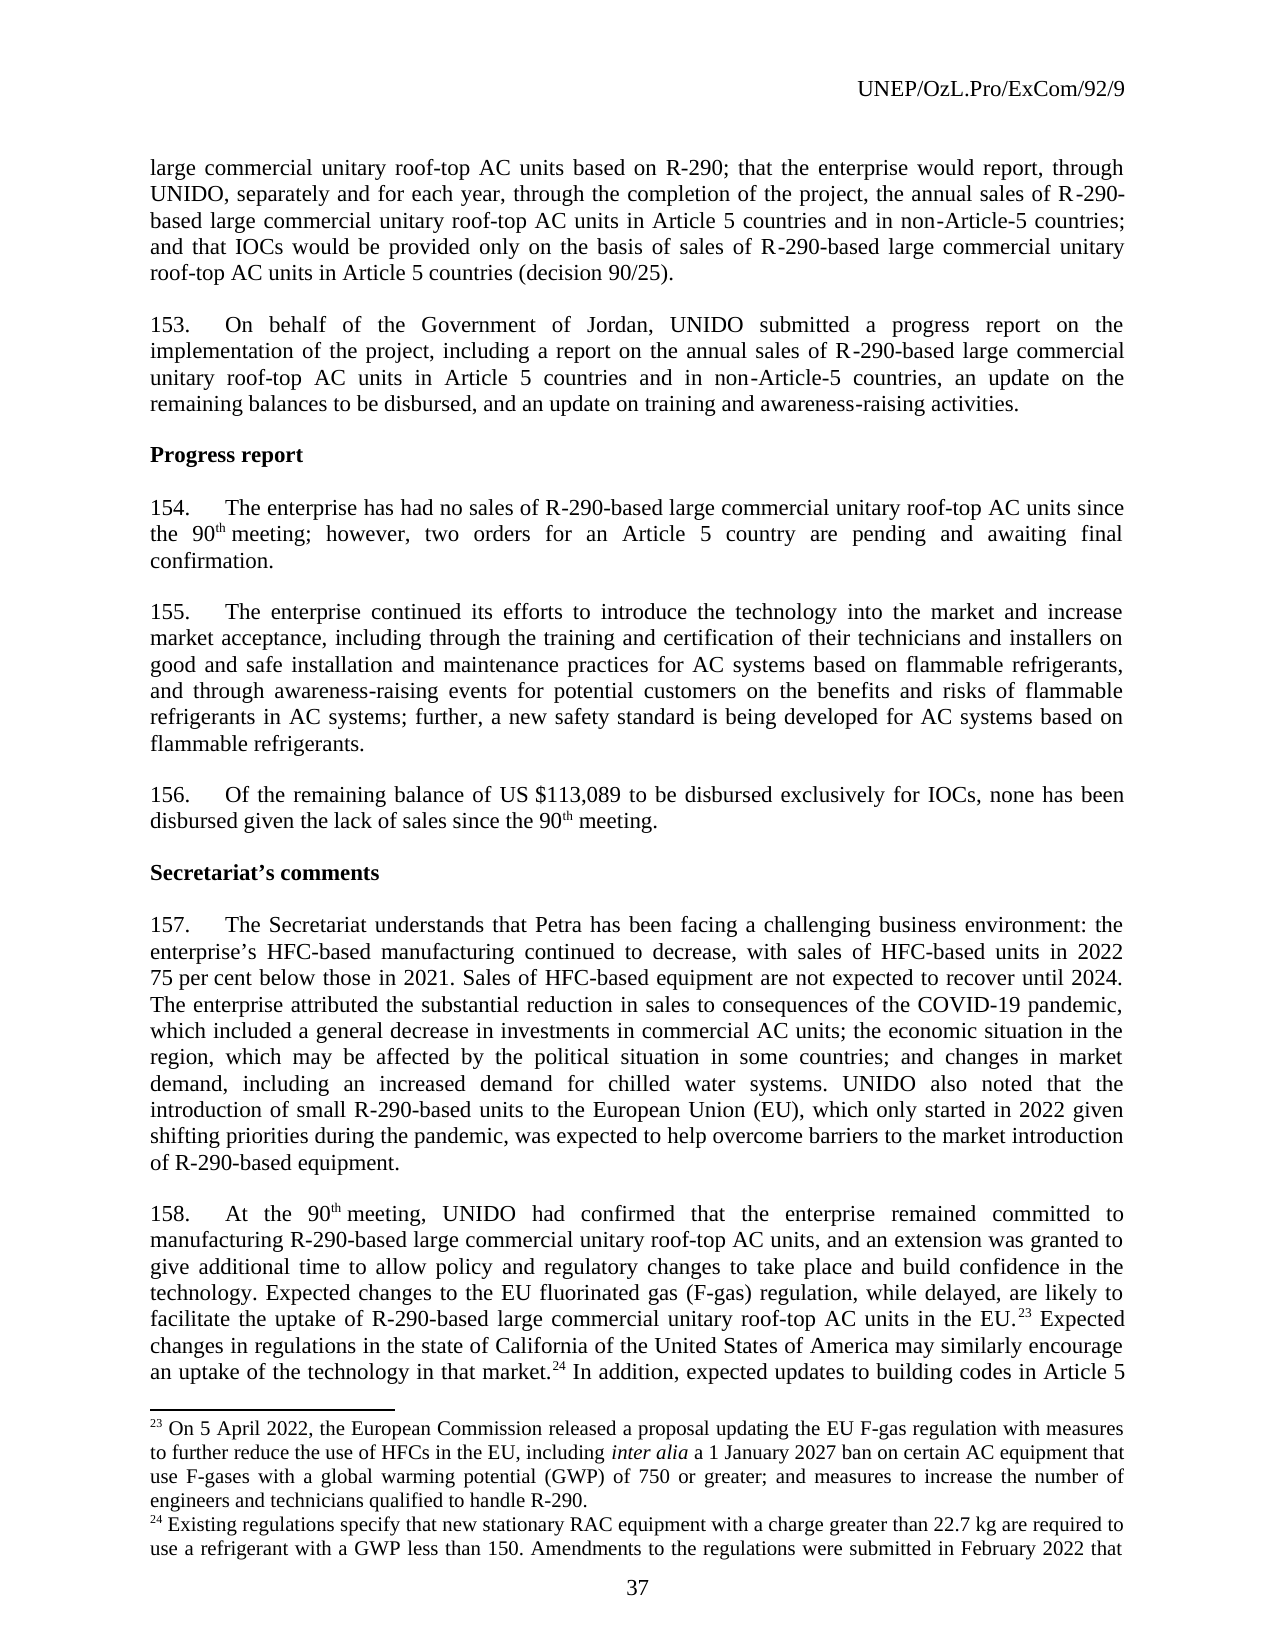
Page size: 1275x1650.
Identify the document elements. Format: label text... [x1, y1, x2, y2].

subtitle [150, 154, 1125, 286]
subtitle The Secretariat understands that Petra has been facing a challenging business environment: the enterprise’s HFC-based manufacturing continued to decrease, with sales of HFC-based units in 2022 75 per cent below those in 2021. Sales of HFC-based equipment are not expected to recover until 2024. The enterprise attributed the substantial reduction in sales to consequences of the COVID-19 pandemic, which included a general decrease in investments in commercial AC units; the economic situation in the region, which may be affected by the political situation in some countries; and changes in market demand, including an increased demand for chilled water systems. UNIDO also noted that the introduction of small R-290-based units to the European Union (EU), which only started in 2022 given shifting priorities during the pandemic, was expected to help overcome barriers to the market introduction of R-290-based equipment. [150, 912, 1125, 1175]
subtitle The enterprise continued its efforts to introduce the technology into the market and increase market acceptance, including through the training and certification of their technicians and installers on good and safe installation and maintenance practices for AC systems based on flammable refrigerants, and through awareness-raising events for potential customers on the benefits and risks of flammable refrigerants in AC systems; further, a new safety standard is being developed for AC systems based on flammable refrigerants. [150, 598, 1125, 756]
text Secretariat’s comments [150, 859, 1125, 885]
text Progress report [150, 441, 1125, 468]
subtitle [150, 1200, 1125, 1384]
subtitle Of the remaining balance of US $113,089 to be disbursed exclusively for IOCs, none has been disbursed given the lack of sales since the 90th meeting. [150, 781, 1125, 834]
subtitle The enterprise has had no sales of R-290-based large commercial unitary roof-top AC units since the 90th meeting; however, two orders for an Article 5 country are pending and awaiting final confirmation. [150, 494, 1125, 573]
subtitle On behalf of the Government of Jordan, UNIDO submitted a progress report on the implementation of the project, including a report on the annual sales of R-290-based large commercial unitary roof-top AC units in Article 5 countries and in non-Article-5 countries, an update on the remaining balances to be disbursed, and an update on training and awareness-raising activities. [150, 311, 1125, 416]
